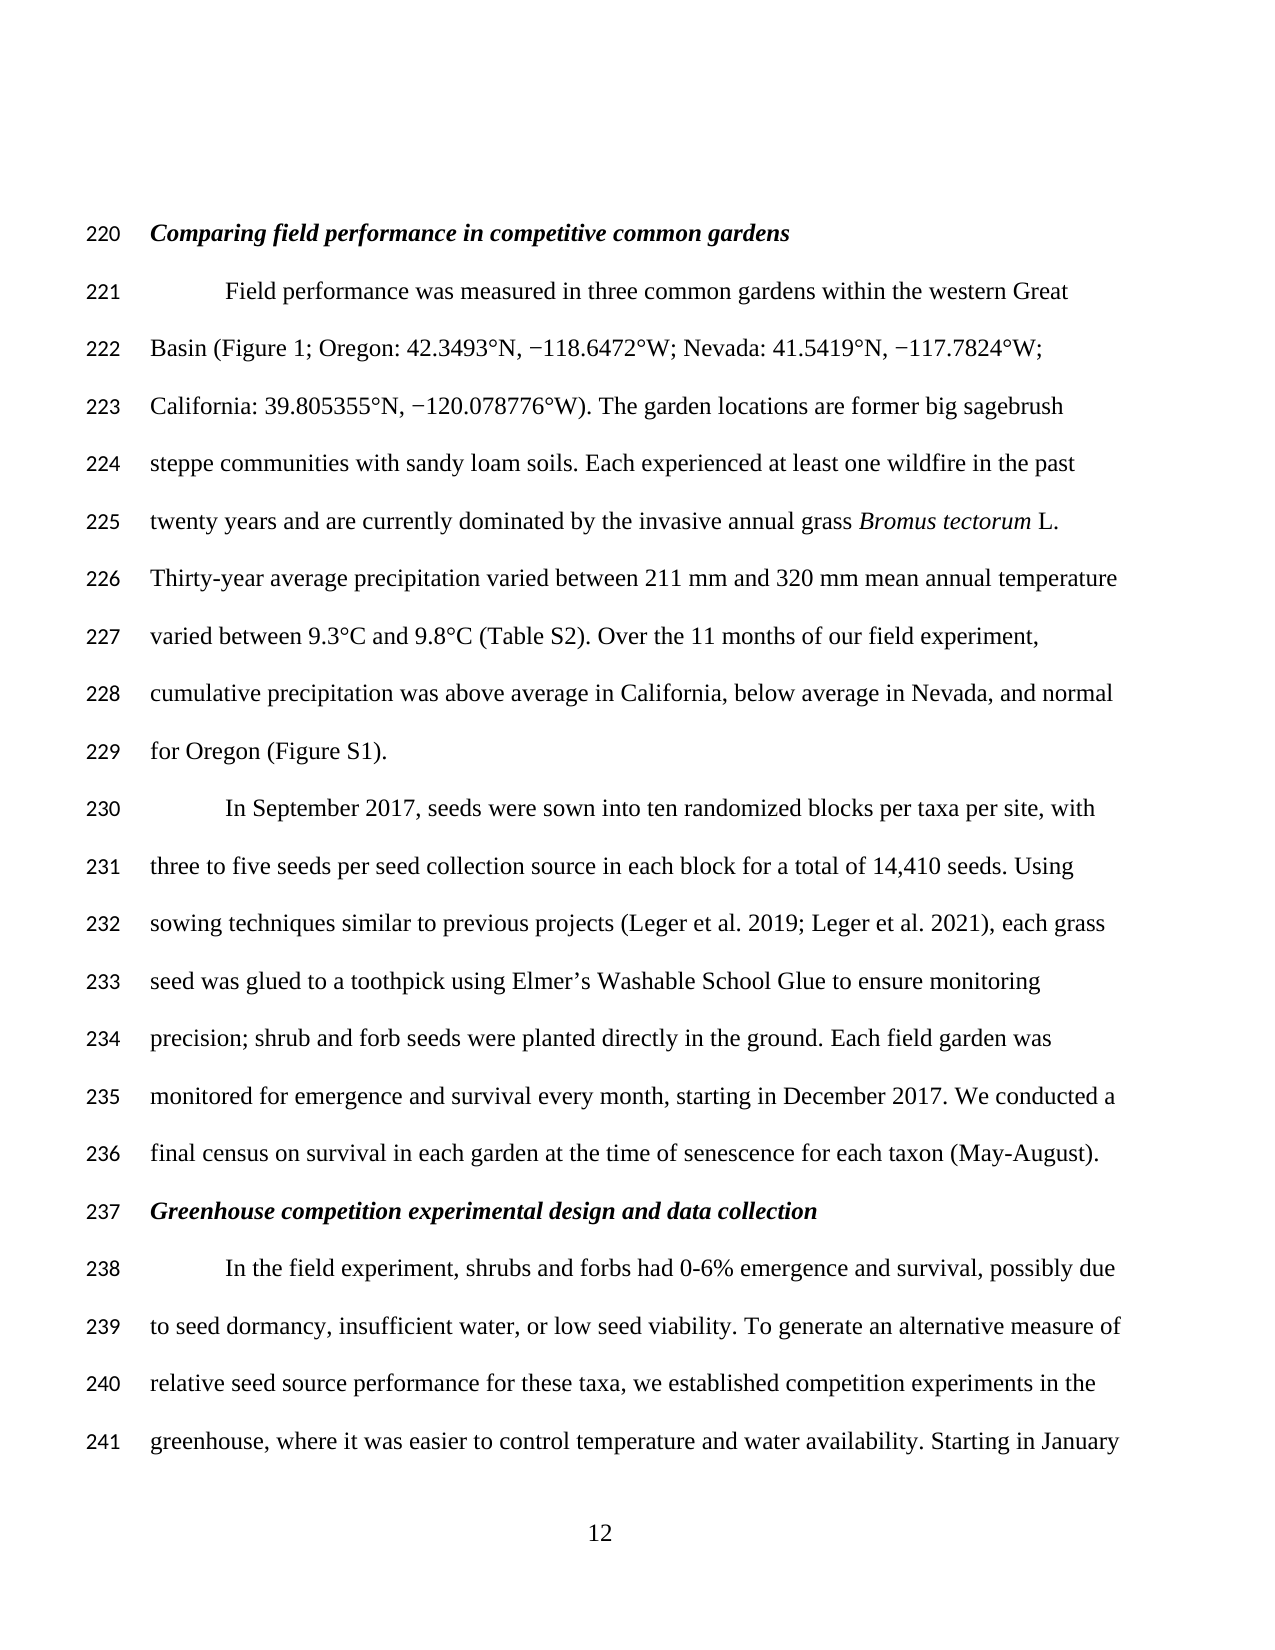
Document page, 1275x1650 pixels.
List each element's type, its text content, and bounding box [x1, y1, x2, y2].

subtitle Greenhouse competition experimental design and data collection [150, 1196, 1125, 1225]
text Field performance was measured in three common gardens within the western Great Basin (Figure 1; Oregon: 42.3493°N, −118.6472°W; Nevada: 41.5419°N, −117.7824°W; California: 39.805355°N, −120.078776°W). The garden locations are former big sagebrush steppe communities with sandy loam soils. Each experienced at least one wildfire in the past twenty years and are currently dominated by the invasive annual grass Bromus tectorum L. Thirty-year average precipitation varied between 211 mm and 320 mm mean annual temperature varied between 9.3°C and 9.8°C (Table S2). Over the 11 months of our field experiment, cumulative precipitation was above average in California, below average in Nevada, and normal for Oregon (Figure S1). [150, 276, 1125, 765]
text In September 2017, seeds were sown into ten randomized blocks per taxa per site, with three to five seeds per seed collection source in each block for a total of 14,410 seeds. Using sowing techniques similar to previous projects (Leger et al. 2019; Leger et al. 2021), each grass seed was glued to a toothpick using Elmer’s Washable School Glue to ensure monitoring precision; shrub and forb seeds were planted directly in the ground. Each field garden was monitored for emergence and survival every month, starting in December 2017. We conducted a final census on survival in each garden at the time of senescence for each taxon (May-August). [150, 793, 1125, 1167]
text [150, 1253, 1125, 1455]
subtitle Comparing field performance in competitive common gardens [150, 218, 1125, 247]
